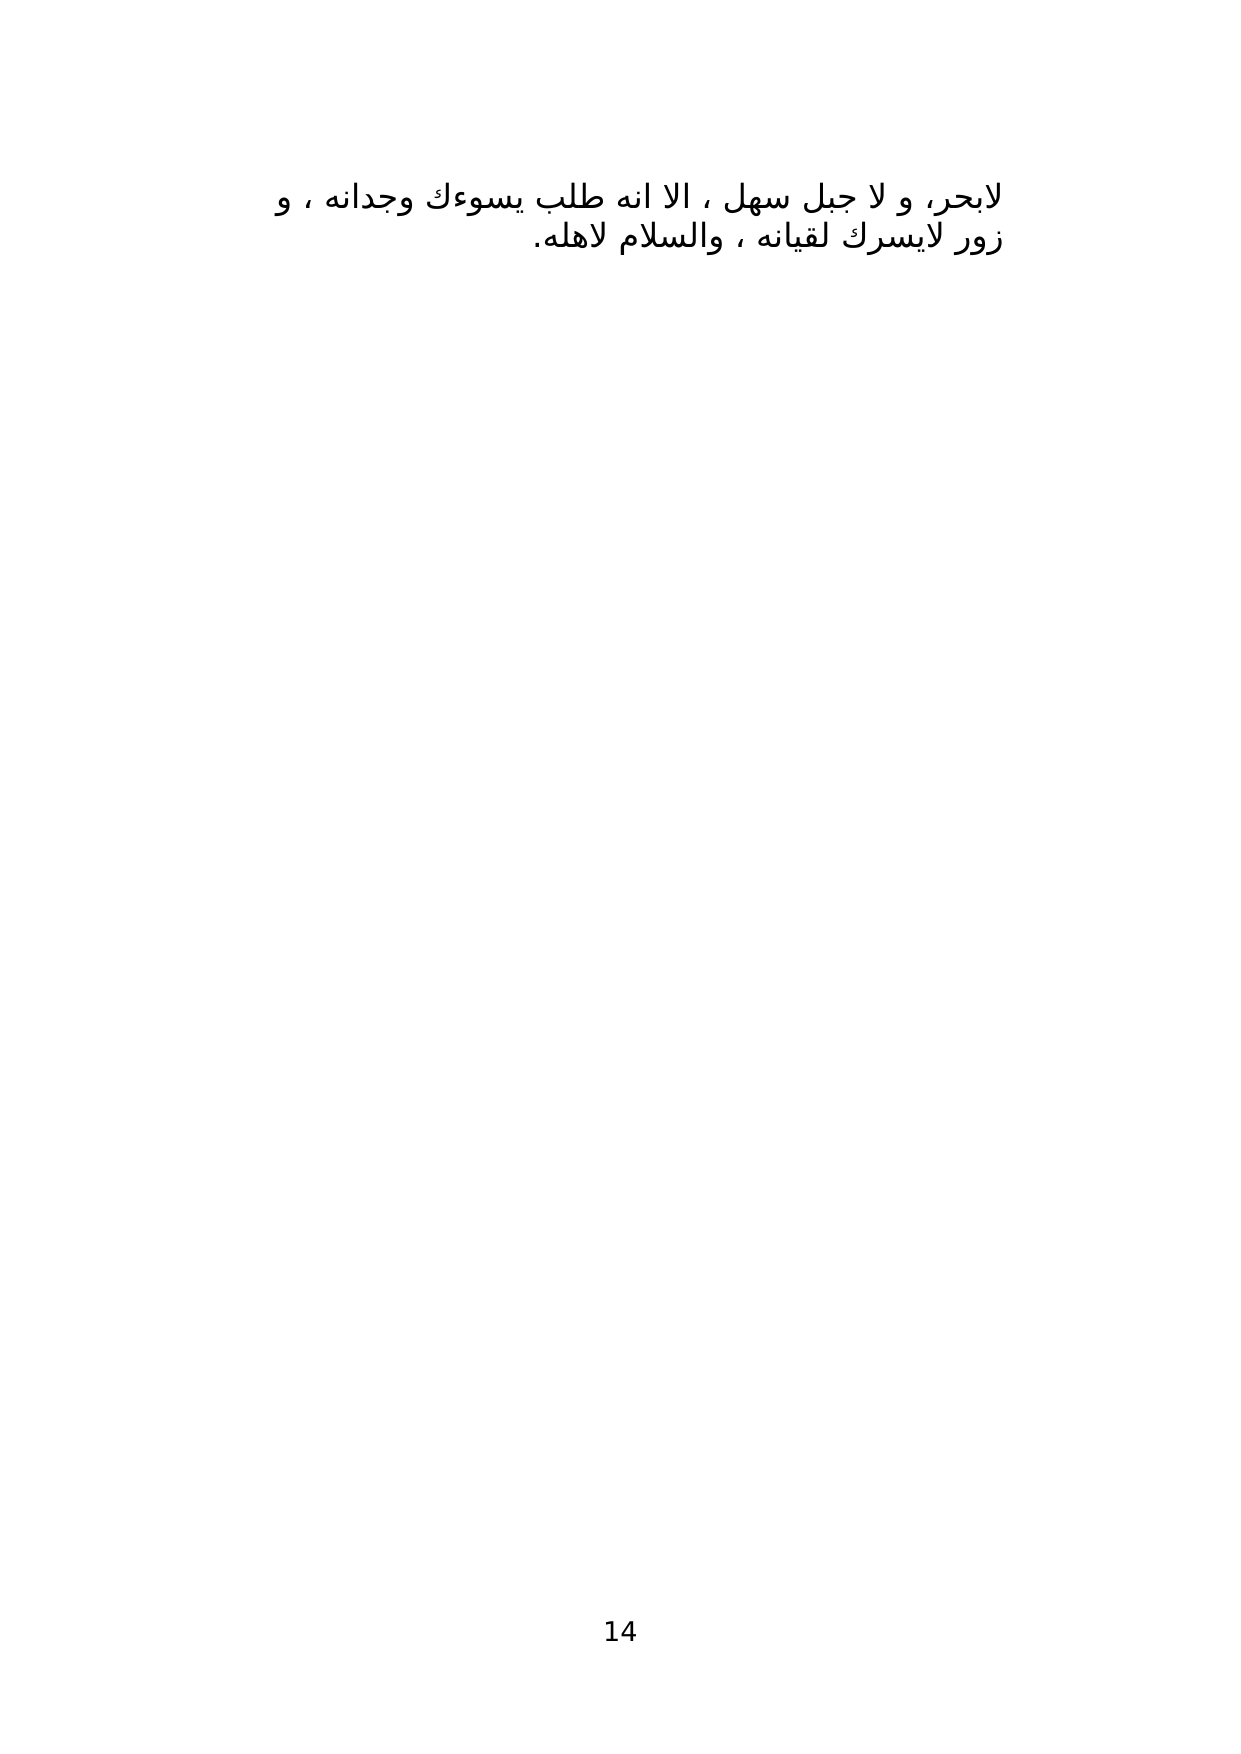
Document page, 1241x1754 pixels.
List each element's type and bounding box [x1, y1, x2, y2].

text [236, 177, 1004, 255]
